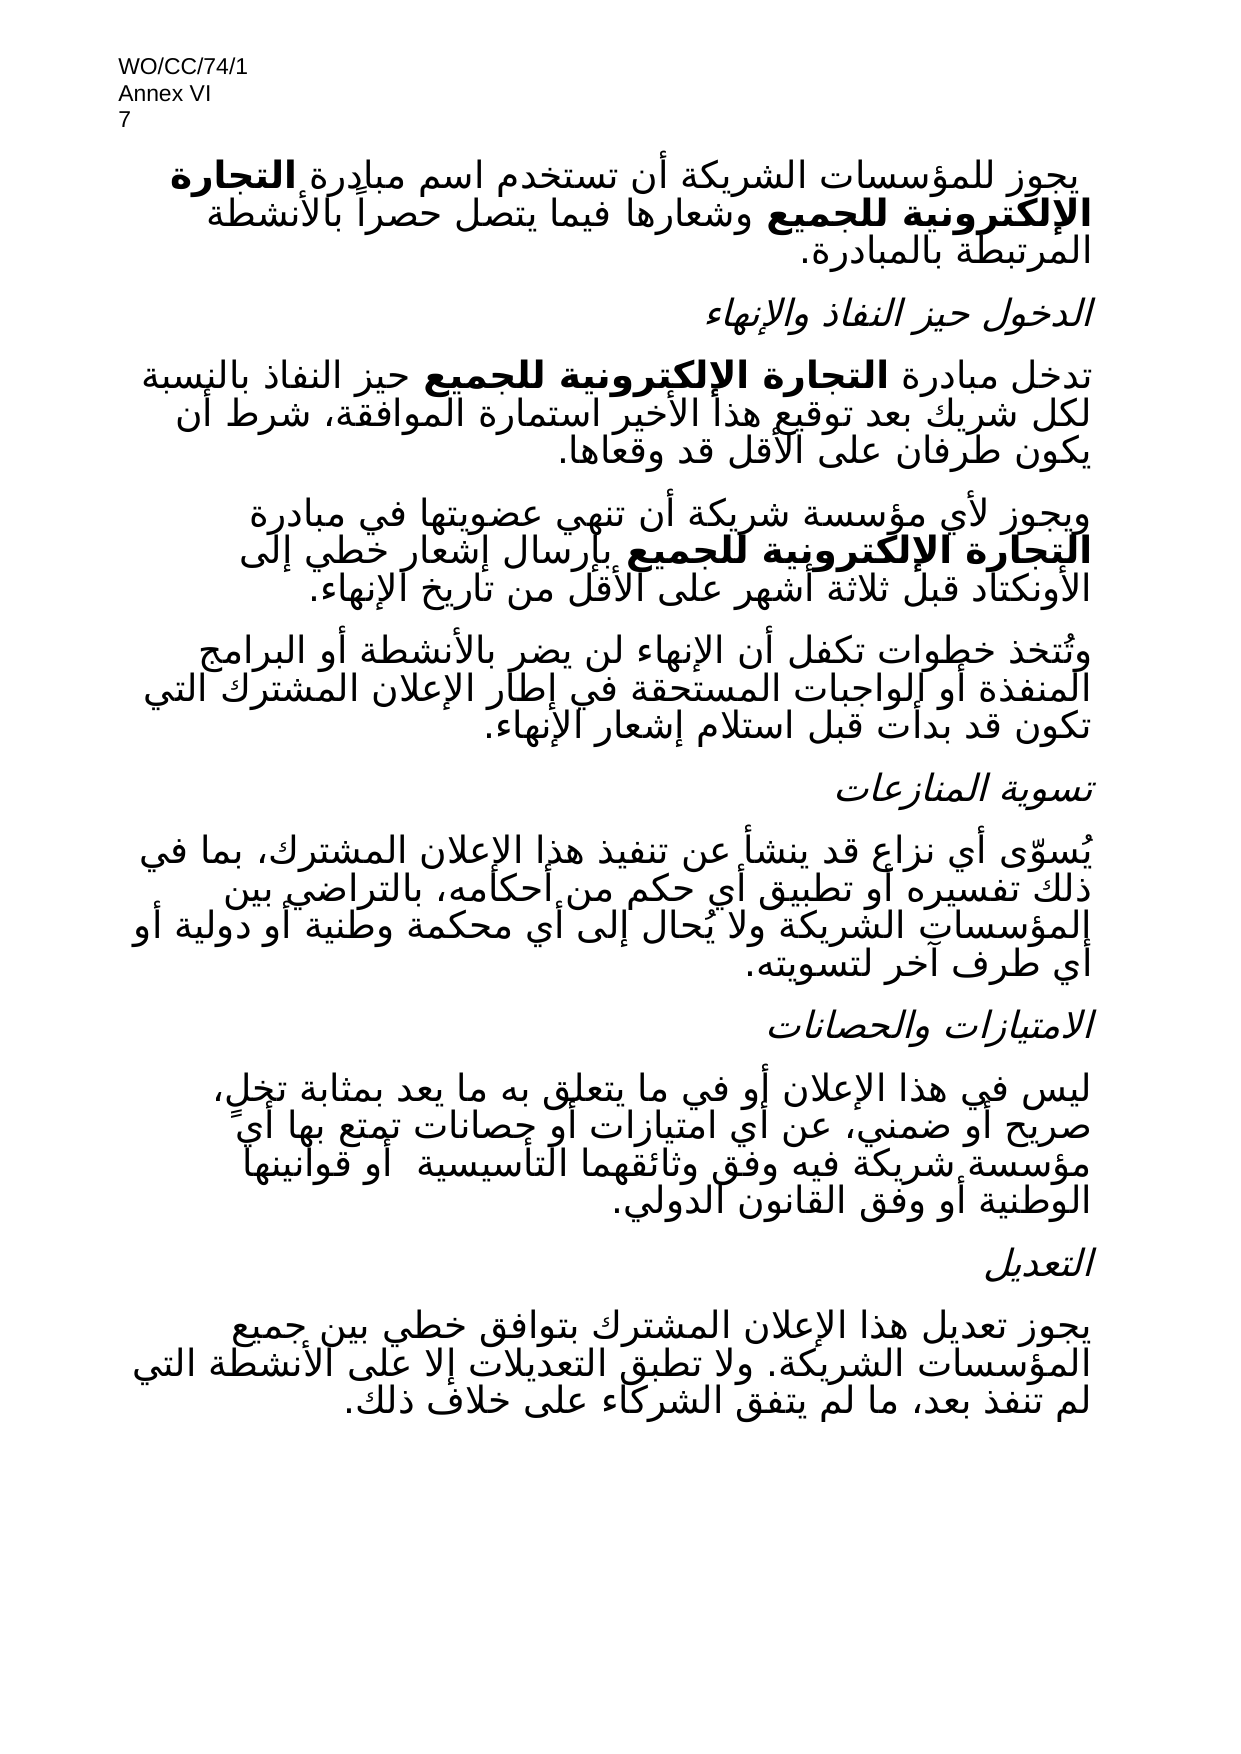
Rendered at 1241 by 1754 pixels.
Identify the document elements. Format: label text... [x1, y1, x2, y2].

text تسوية المنازعات [118, 771, 1092, 808]
text يجوز للمؤسسات الشريكة أن تستخدم اسم مبادرة التجارة الإلكترونية للجميع وشعارها فيما يتصل حصراً بالأنشطة المرتبطة بالمبادرة. [118, 158, 1092, 271]
list يجوز تعديل هذا الإعلان المشترك بتوافق خطي بين جميع المؤسسات الشريكة. ولا تطبق التعديلات إلا على الأنشطة التي لم تنفذ بعد، ما لم يتفق الشركاء على خلاف ذلك. [118, 1308, 1092, 1421]
text وتُتخذ خطوات تكفل أن الإنهاء لن يضر بالأنشطة أو البرامج المنفذة أو الواجبات المستحقة في إطار الإعلان المشترك التي تكون قد بدأت قبل استلام إشعار الإنهاء. [118, 633, 1092, 746]
text ويجوز لأي مؤسسة شريكة أن تنهي عضويتها في مبادرة التجارة الإلكترونية للجميع بإرسال إشعار خطي إلى الأونكتاد قبل ثلاثة أشهر على الأقل من تاريخ الإنهاء. [118, 496, 1092, 608]
list الامتيازات والحصانات [118, 1008, 1092, 1046]
text يُسوّى أي نزاع قد ينشأ عن تنفيذ هذا الإعلان المشترك، بما في ذلك تفسيره أو تطبيق أي حكم من أحكامه، بالتراضي بين المؤسسات الشريكة ولا يُحال إلى أي محكمة وطنية أو دولية أو أي طرف آخر لتسويته. [118, 833, 1092, 983]
text الدخول حيز النفاذ والإنهاء [118, 296, 1092, 333]
list ليس في هذا الإعلان أو في ما يتعلق به ما يعد بمثابة تخلٍ، صريح أو ضمني، عن أي امتيازات أو حصانات تمتع بها أي مؤسسة شريكة فيه وفق وثائقهما التأسيسية أو قوانينها الوطنية أو وفق القانون الدولي. [118, 1071, 1092, 1221]
text تدخل مبادرة التجارة الإلكترونية للجميع حيز النفاذ بالنسبة لكل شريك بعد توقيع هذا الأخير استمارة الموافقة، شرط أن يكون طرفان على الأقل قد وقعاها. [118, 358, 1092, 471]
list التعديل [118, 1246, 1092, 1283]
